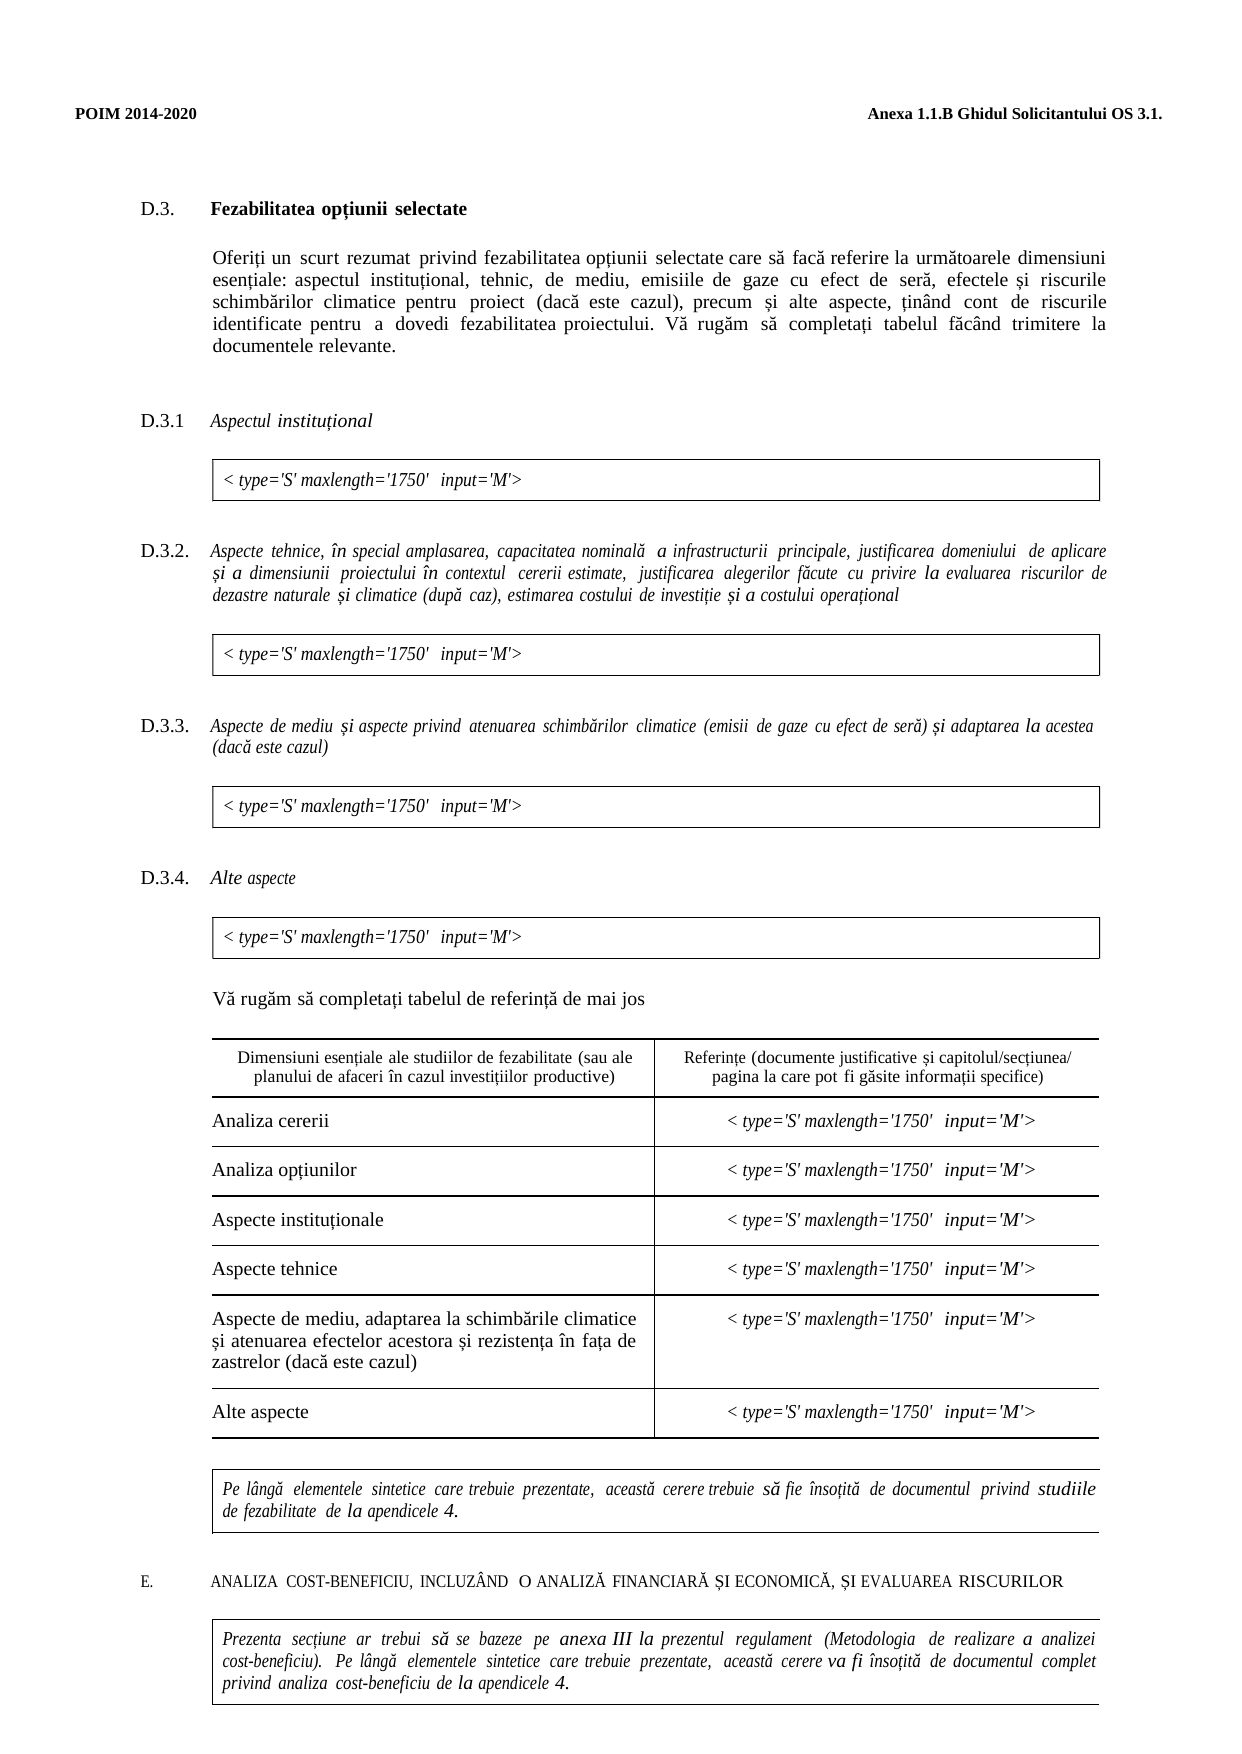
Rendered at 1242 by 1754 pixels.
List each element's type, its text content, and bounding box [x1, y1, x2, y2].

table_cell Aspecte de mediu, adaptarea la schimbările climatice și atenuarea efectelor acestora și rezistența în fața de­ zastrelor (dacă este cazul) [212, 1296, 654, 1388]
table_cell < type='S' maxlength='1750' input='M'> [655, 1389, 1099, 1437]
text D.3.4. Alte aspecte [140, 866, 1169, 889]
text < type='S' maxlength='1750' input='M'> [222, 642, 530, 665]
text < type='S' maxlength='1750' input='M'> [222, 468, 530, 490]
text D.3.2. Aspecte tehnice, în special amplasarea, capacitatea nominală a infrastructurii principale, justificarea domeniului de aplicare și a dimensiunii proiectului în contextul cererii estimate, justificarea alegerilor făcute cu privire la evaluarea riscurilor de dezastre naturale și climatice (după caz), estimarea costului de investiție și a costului operațional [140, 540, 1107, 606]
text (dacă este cazul) [212, 736, 335, 758]
text Prezenta secțiune ar trebui să se bazeze pe anexa III la prezentul regulament (Metodologia de realizare a analizei cost-beneficiu). Pe lângă elementele sintetice care trebuie prezentate, această cerere va fi însoțită de documentul complet privind analiza cost-beneficiu de la apendicele 4. [222, 1628, 1097, 1693]
text < type='S' maxlength='1750' input='M'> [222, 794, 530, 817]
table_cell Analiza opțiunilor [212, 1147, 654, 1195]
table_header Referințe (documente justificative și capitolul/secțiunea/ pagina la care pot fi găsite informații specifice) [655, 1040, 1099, 1096]
table_cell Alte aspecte [212, 1389, 654, 1437]
table_header Dimensiuni esențiale ale studiilor de fezabilitate (sau ale planului de afaceri în cazul investițiilor productive) [212, 1040, 654, 1096]
table_cell Analiza cererii [212, 1098, 654, 1146]
table_cell Aspecte tehnice [212, 1246, 654, 1294]
table_cell < type='S' maxlength='1750' input='M'> [655, 1246, 1099, 1294]
text D.3.3. Aspecte de mediu și aspecte privind atenuarea schimbărilor climatice (emisii de gaze cu efect de seră) și adaptarea la acestea [140, 714, 1169, 736]
table_cell < type='S' maxlength='1750' input='M'> [655, 1098, 1099, 1146]
text D.3. Fezabilitatea opțiunii selectate [140, 197, 1169, 220]
table_cell < type='S' maxlength='1750' input='M'> [655, 1147, 1099, 1195]
table_cell Aspecte instituționale [212, 1197, 654, 1245]
text Vă rugăm să completați tabelul de referință de mai jos [212, 988, 649, 1010]
text Pe lângă elementele sintetice care trebuie prezentate, această cerere trebuie să fie însoțită de documentul privind studiile de fezabilitate de la apendicele 4. [222, 1478, 1097, 1522]
table_cell < type='S' maxlength='1750' input='M'> [655, 1197, 1099, 1245]
text Oferiți un scurt rezumat privind fezabilitatea opțiunii selectate care să facă referire la următoarele dimensiuni esențiale: aspectul instituțional, tehnic, de mediu, emisiile de gaze cu efect de seră, efectele și riscurile schimbărilor climatice pentru proiect (dacă este cazul), precum și alte aspecte, ținând cont de riscurile identificate pentru a dovedi fezabilitatea proiectului. Vă rugăm să completați tabelul făcând trimitere la documentele relevante. [212, 247, 1107, 356]
text E. ANALIZA COST-BENEFICIU, INCLUZÂND O ANALIZĂ FINANCIARĂ ȘI ECONOMICĂ, ȘI EVALUAREA RISCURILOR [140, 1571, 1169, 1591]
text D.3.1 Aspectul instituțional [140, 409, 1169, 432]
text < type='S' maxlength='1750' input='M'> [222, 925, 530, 948]
table_cell < type='S' maxlength='1750' input='M'> [655, 1296, 1099, 1388]
